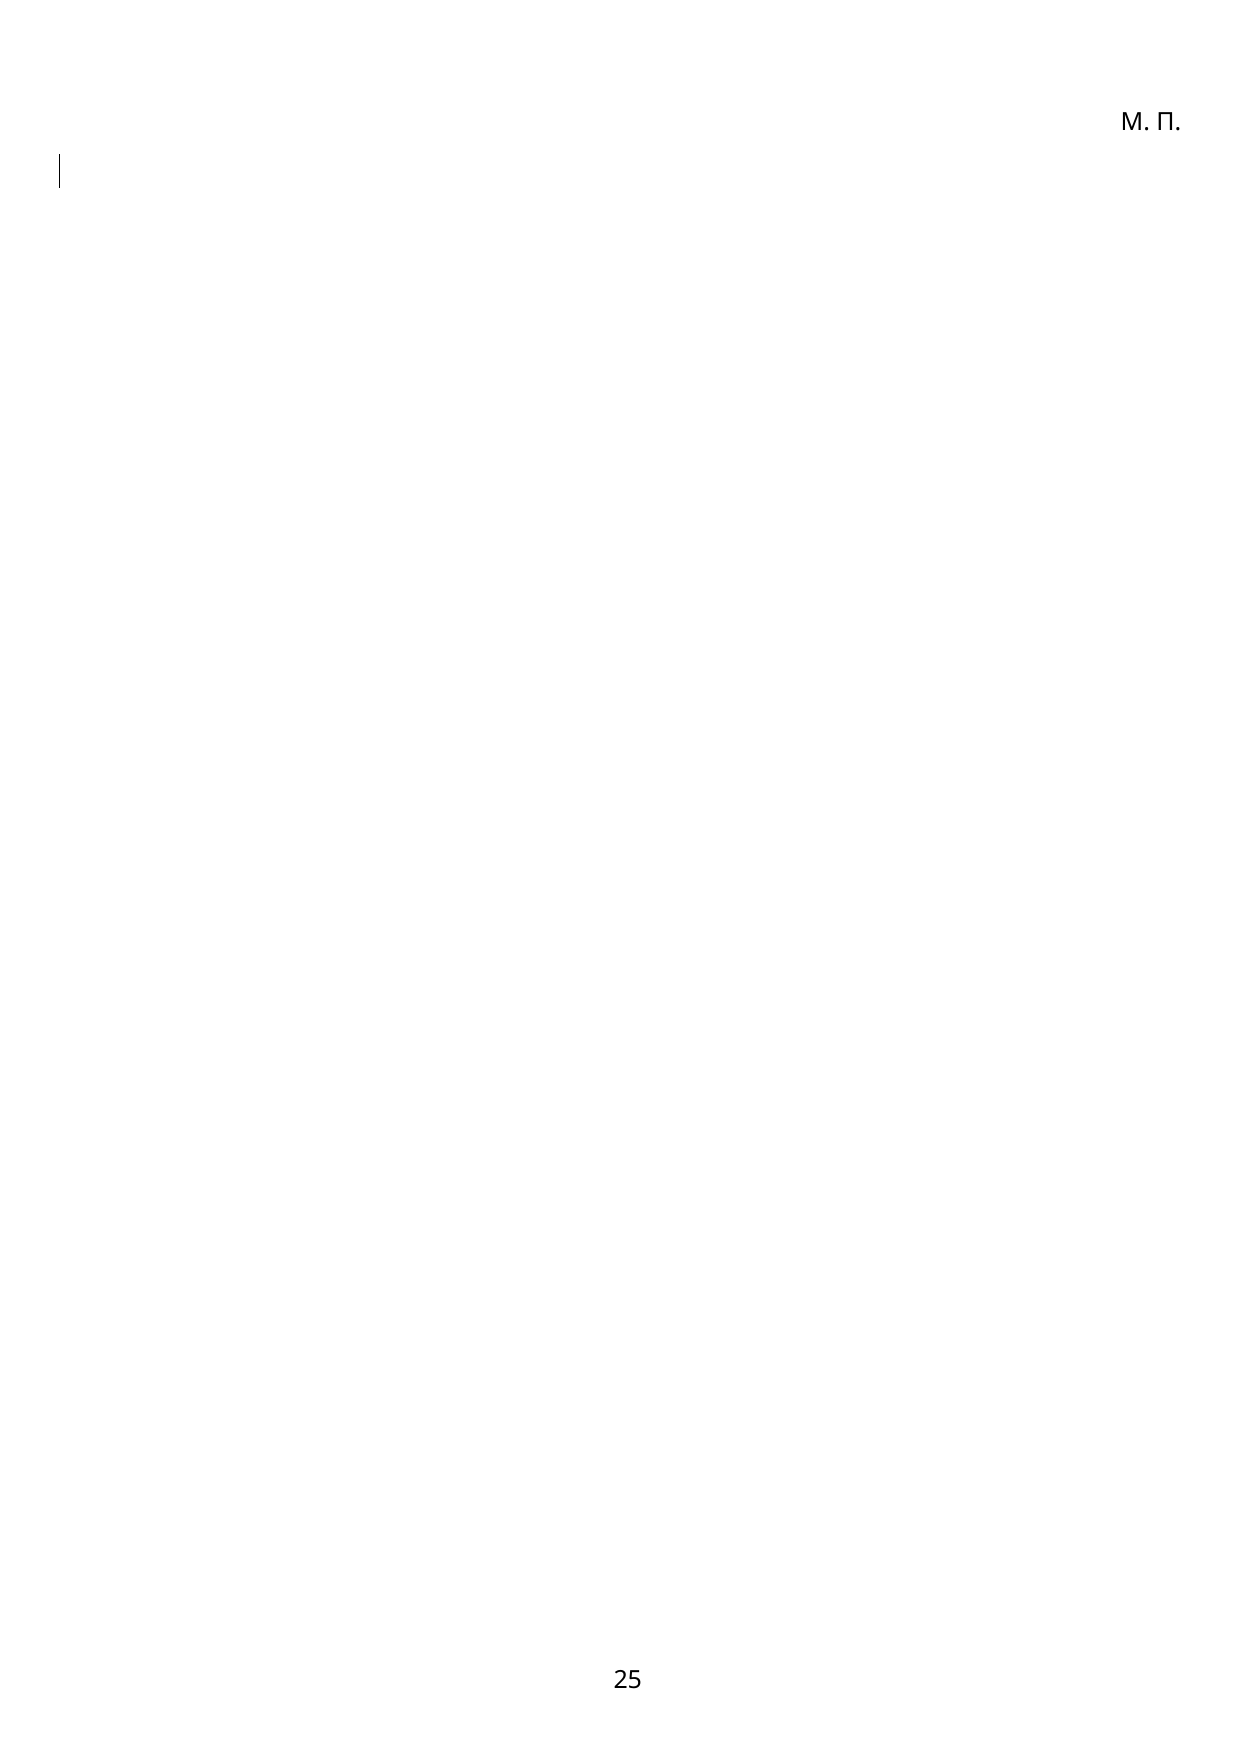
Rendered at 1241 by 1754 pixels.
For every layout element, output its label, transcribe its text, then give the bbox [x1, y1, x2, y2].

text М. П. [74, 103, 1181, 137]
